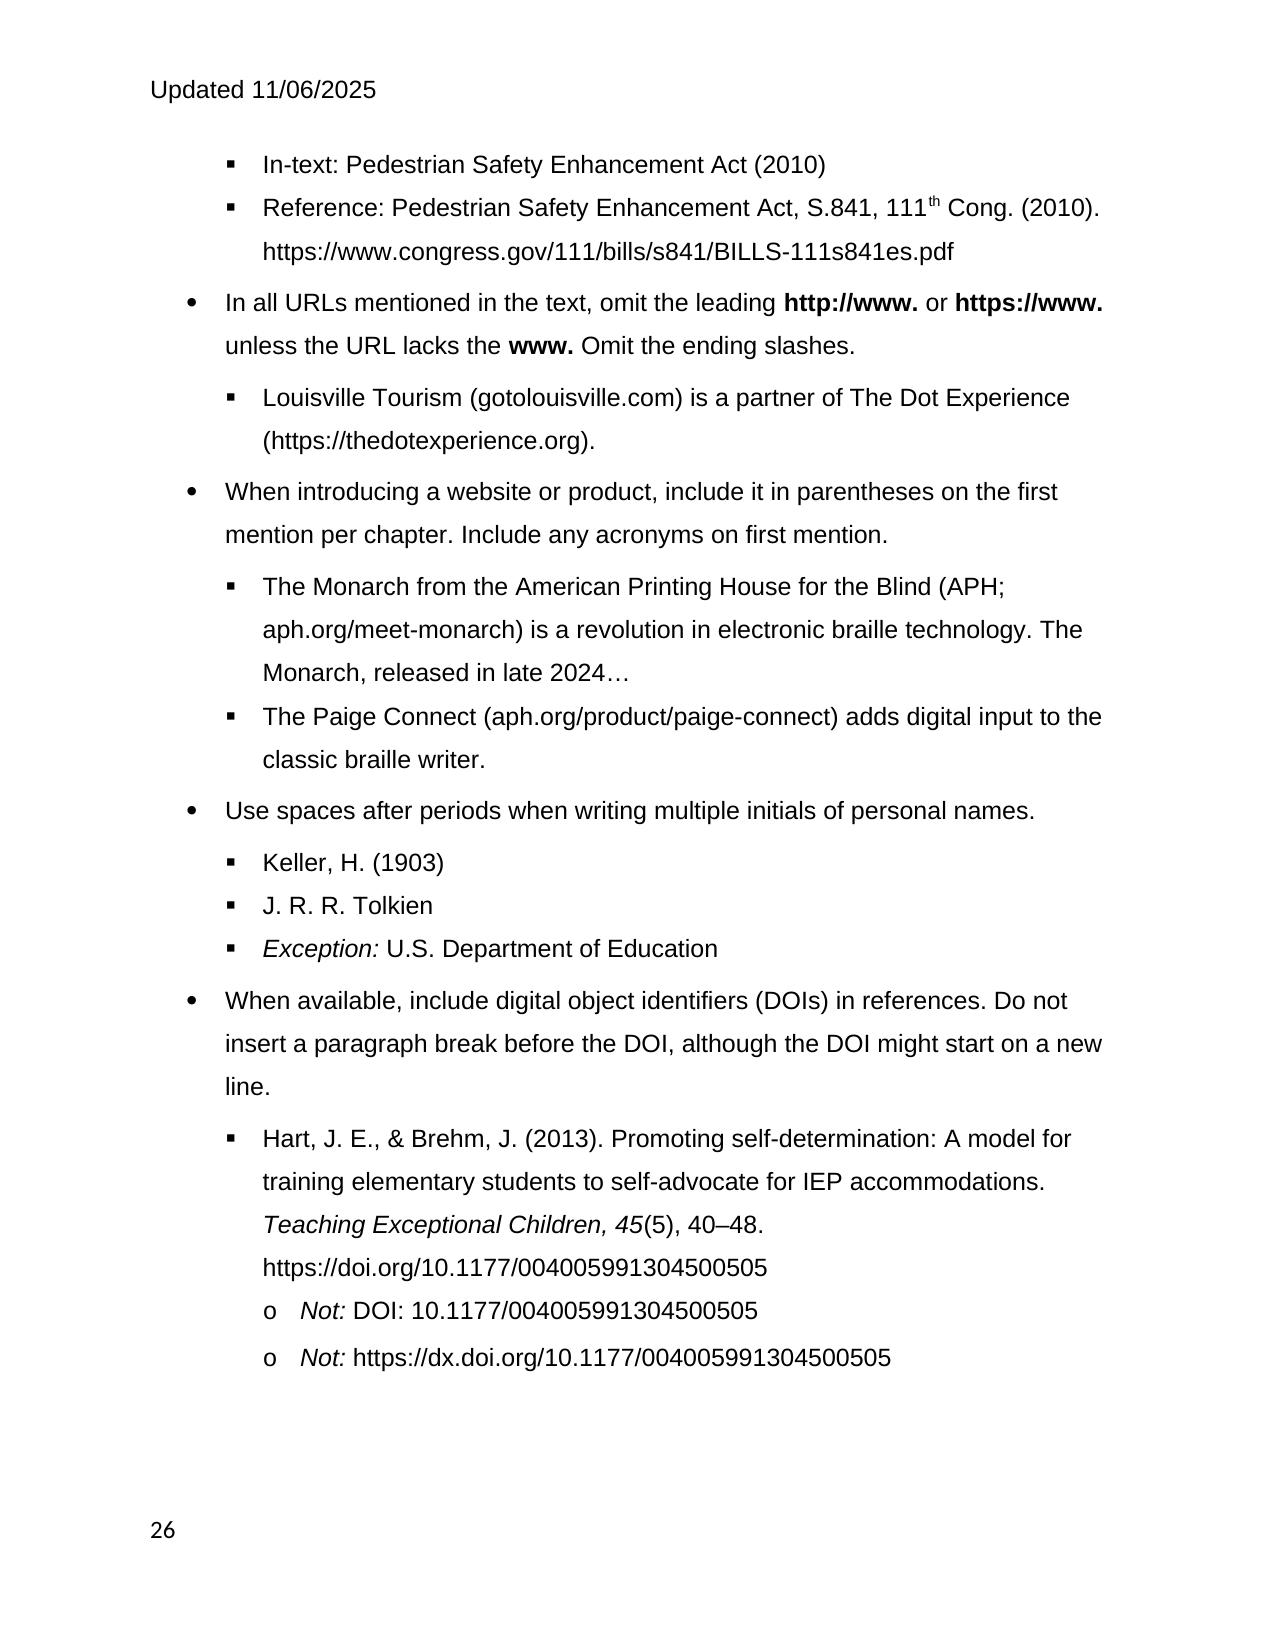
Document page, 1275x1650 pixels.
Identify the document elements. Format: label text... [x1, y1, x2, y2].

list Louisville Tourism (gotolouisville.com) is a partner of The Dot Experience (https://thedotexperience.org). [225, 383, 1125, 454]
list Exception: U.S. Department of Education [225, 934, 1125, 963]
list When introducing a website or product, include it in parentheses on the first mention per chapter. Include any acronyms on first mention. [187, 477, 1125, 549]
list In all URLs mentioned in the text, omit the leading http://www. or https://www. unless the URL lacks the www. Omit the ending slashes. [187, 288, 1125, 360]
list Not: https://dx.doi.org/10.1177/004005991304500505 [262, 1342, 1125, 1373]
list In-text: Pedestrian Safety Enhancement Act (2010) [225, 150, 1125, 179]
list The Paige Connect (aph.org/product/paige-connect) adds digital input to the classic braille writer. [225, 701, 1125, 773]
list The Monarch from the American Printing House for the Blind (APH; aph.org/meet-monarch) is a revolution in electronic braille technology. The Monarch, released in late 2024… [225, 572, 1125, 687]
list Not: DOI: 10.1177/004005991304500505 [262, 1296, 1125, 1327]
list When available, include digital object identifiers (DOIs) in references. Do not insert a paragraph break before the DOI, although the DOI might start on a new line. [187, 986, 1125, 1101]
list Hart, J. E., & Brehm, J. (2013). Promoting self-determination: A model for training elementary students to self-advocate for IEP accommodations. Teaching Exceptional Children, 45(5), 40–48. https://doi.org/10.1177/004005991304500505 [225, 1123, 1125, 1282]
list Reference: Pedestrian Safety Enhancement Act, S.841, 111th Cong. (2010). https://www.congress.gov/111/bills/s841/BILLS-111s841es.pdf [225, 193, 1125, 265]
list J. R. R. Tolkien [225, 891, 1125, 920]
list Use spaces after periods when writing multiple initials of personal names. [187, 796, 1125, 825]
list Keller, H. (1903) [225, 848, 1125, 877]
